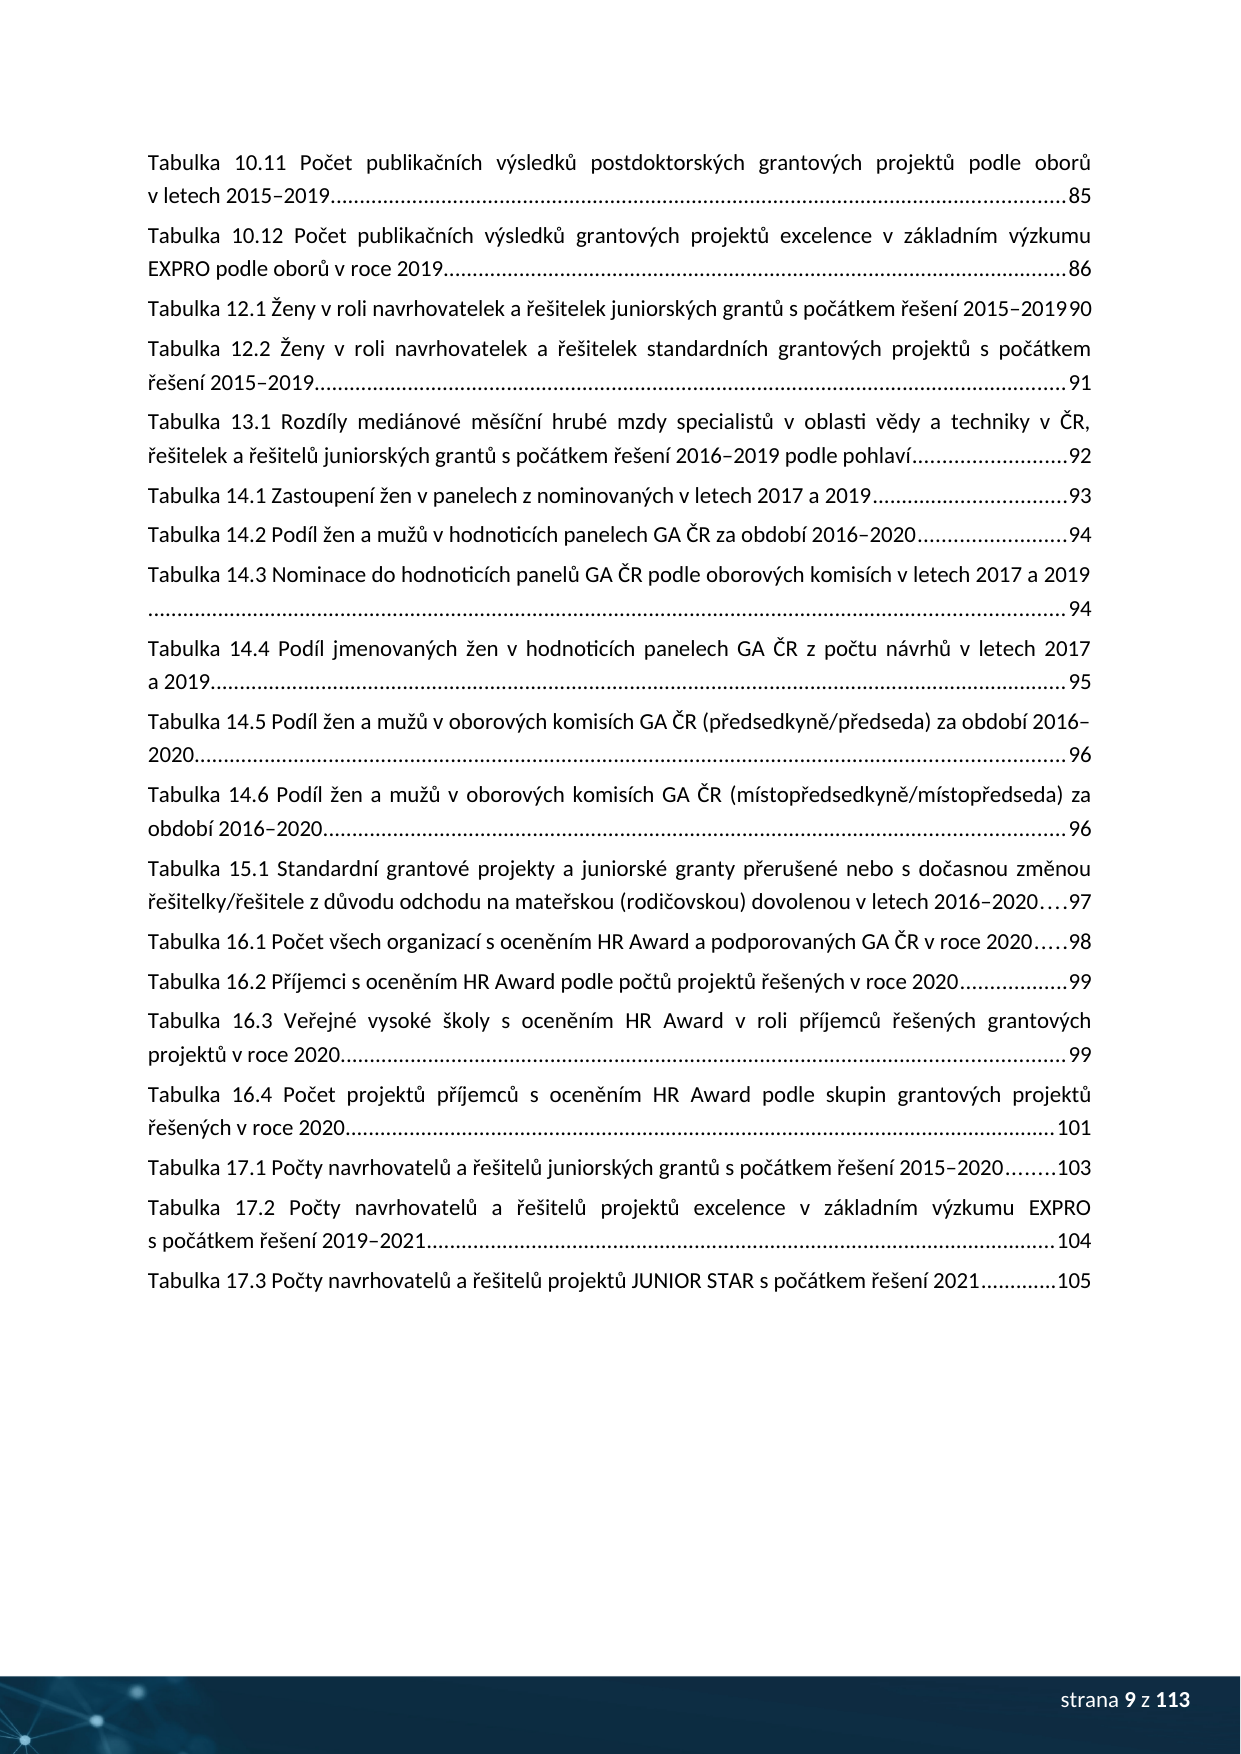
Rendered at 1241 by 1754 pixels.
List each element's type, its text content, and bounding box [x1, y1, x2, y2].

text Tabulka 14.6 Podíl žen a mužů v oborových komisích GA ČR (místopředsedkyně/místopředseda) za období 2016–2020 96 [148, 780, 1093, 842]
text Tabulka 14.2 Podíl žen a mužů v hodnoticích panelech GA ČR za období 2016–2020 94 [148, 521, 1093, 548]
text Tabulka 15.1 Standardní grantové projekty a juniorské granty přerušené nebo s dočasnou změnou řešitelky/řešitele z důvodu odchodu na mateřskou (rodičovskou) dovolenou v letech 2016–2020 97 [148, 854, 1093, 915]
text Tabulka 12.1 Ženy v roli navrhovatelek a řešitelek juniorských grantů s počátkem řešení 2015–2019 90 [148, 294, 1093, 322]
text Tabulka 16.4 Počet projektů příjemců s oceněním HR Award podle skupin grantových projektů řešených v roce 2020 101 [148, 1080, 1093, 1141]
text Tabulka 17.2 Počty navrhovatelů a řešitelů projektů excelence v základním výzkumu EXPRO s počátkem řešení 2019–2021 104 [148, 1193, 1093, 1254]
text Tabulka 10.12 Počet publikačních výsledků grantových projektů excelence v základním výzkumu EXPRO podle oborů v roce 2019 86 [148, 221, 1093, 282]
text Tabulka 16.2 Příjemci s oceněním HR Award podle počtů projektů řešených v roce 2020 99 [148, 967, 1093, 995]
picture [0, 1643, 1241, 1754]
text Tabulka 14.5 Podíl žen a mužů v oborových komisích GA ČR (předsedkyně/předseda) za období 2016–2020 96 [148, 707, 1093, 768]
text Tabulka 14.3 Nominace do hodnoticích panelů GA ČR podle oborových komisích v letech 2017 a 2019 94 [148, 560, 1093, 622]
text Tabulka 10.11 Počet publikačních výsledků postdoktorských grantových projektů podle oborů v letech 2015–2019 85 [148, 148, 1093, 209]
text Tabulka 14.1 Zastoupení žen v panelech z nominovaných v letech 2017 a 2019 93 [148, 481, 1093, 509]
text Tabulka 16.3 Veřejné vysoké školy s oceněním HR Award v roli příjemců řešených grantových projektů v roce 2020 99 [148, 1007, 1093, 1068]
text Tabulka 16.1 Počet všech organizací s oceněním HR Award a podporovaných GA ČR v roce 2020 98 [148, 927, 1093, 955]
text Tabulka 17.1 Počty navrhovatelů a řešitelů juniorských grantů s počátkem řešení 2015–2020 103 [148, 1153, 1093, 1181]
text Tabulka 14.4 Podíl jmenovaných žen v hodnoticích panelech GA ČR z počtu návrhů v letech 2017 a 2019 95 [148, 634, 1093, 695]
text Tabulka 13.1 Rozdíly mediánové měsíční hrubé mzdy specialistů v oblasti vědy a techniky v ČR, řešitelek a řešitelů juniorských grantů s počátkem řešení 2016–2019 podle pohlaví 92 [148, 407, 1093, 469]
text Tabulka 12.2 Ženy v roli navrhovatelek a řešitelek standardních grantových projektů s počátkem řešení 2015–2019 91 [148, 334, 1093, 396]
text Tabulka 17.3 Počty navrhovatelů a řešitelů projektů JUNIOR STAR s počátkem řešení 2021 105 [148, 1266, 1093, 1294]
